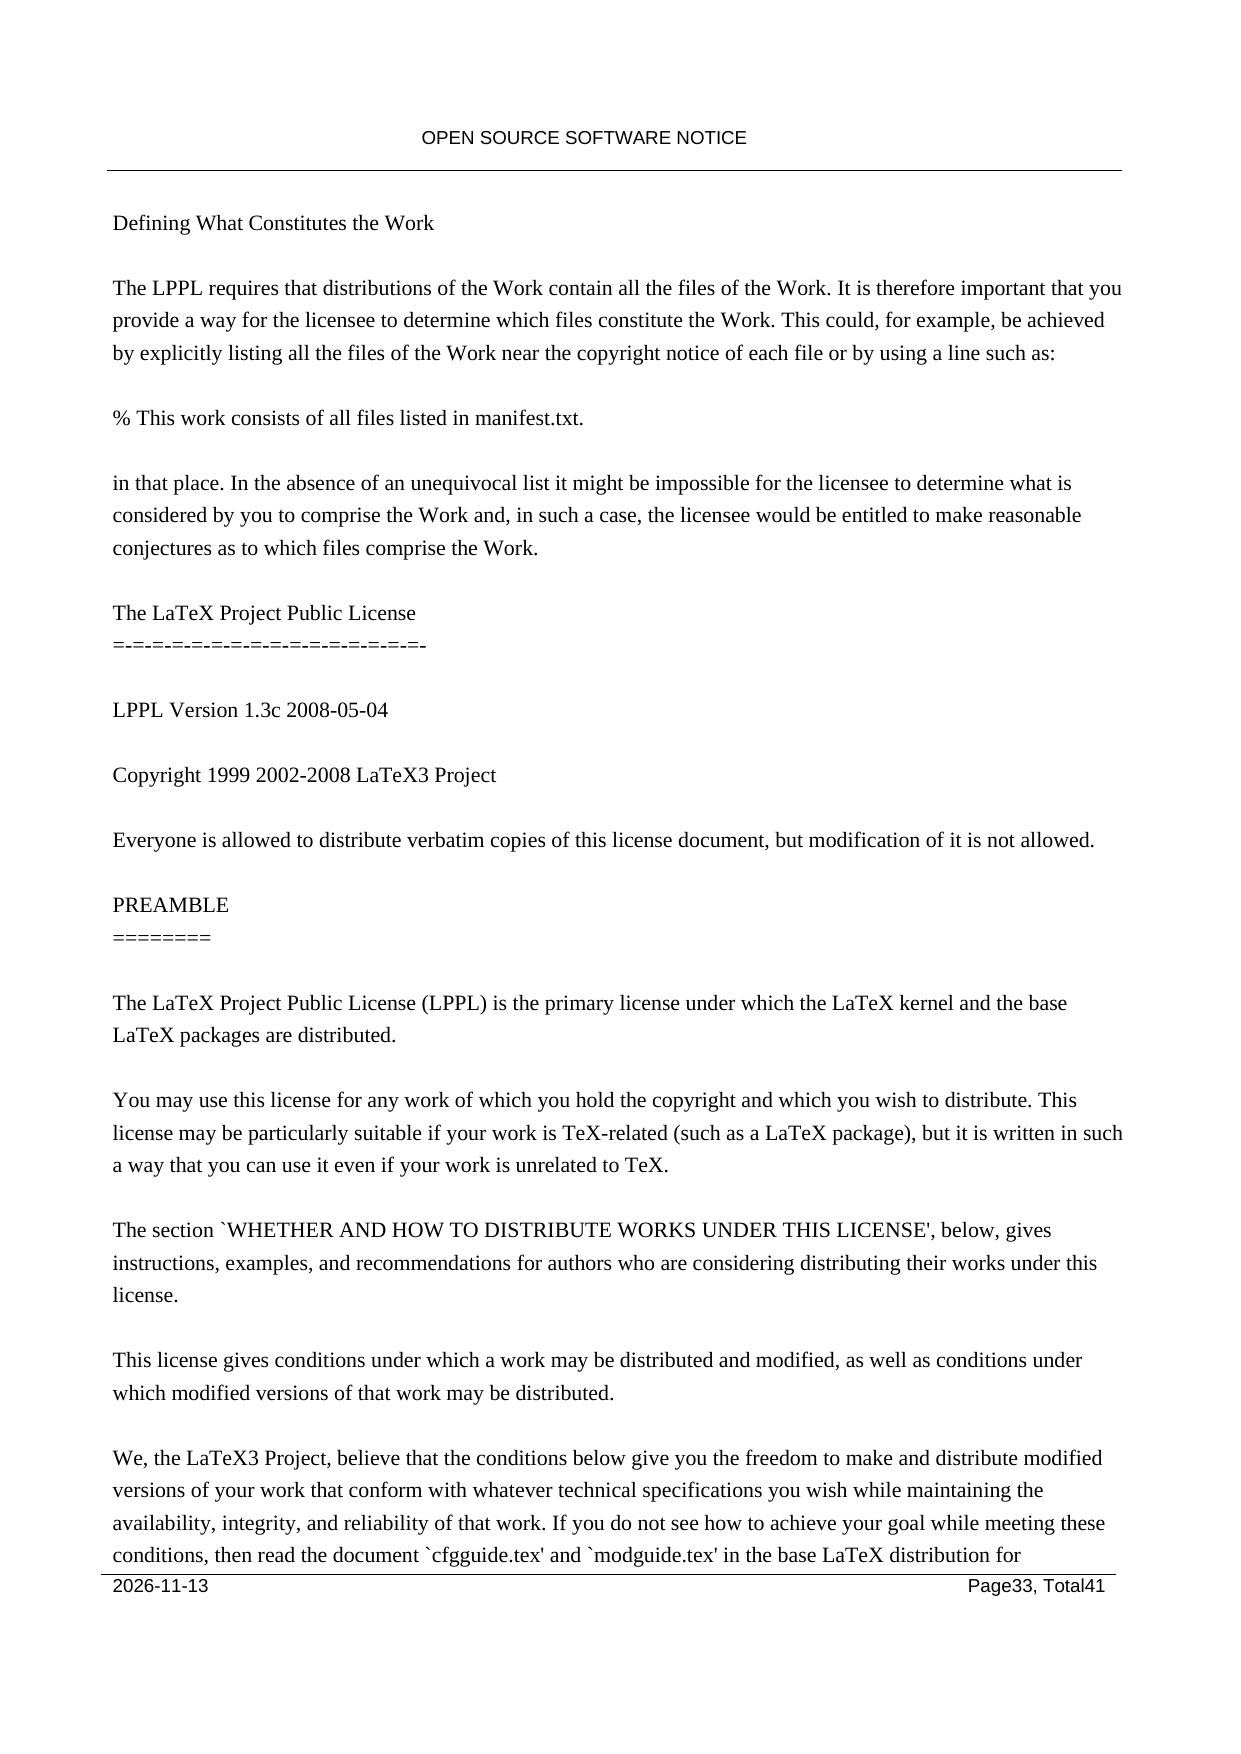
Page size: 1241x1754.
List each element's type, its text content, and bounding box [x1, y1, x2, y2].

text % This work consists of all files listed in manifest.txt. [112, 401, 1128, 434]
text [112, 1441, 1128, 1571]
text The LPPL requires that distributions of the Work contain all the files of the Work. It is therefore important that you provide a way for the licensee to determine which files constitute the Work. This could, for example, be achieved by explicitly listing all the files of the Work near the copyright notice of each file or by using a line such as: [112, 271, 1128, 369]
text The section `WHETHER AND HOW TO DISTRIBUTE WORKS UNDER THIS LICENSE', below, gives instructions, examples, and recommendations for authors who are considering distributing their works under this license. [112, 1214, 1128, 1311]
text Everyone is allowed to distribute verbatim copies of this license document, but modification of it is not allowed. [112, 824, 1128, 856]
text PREAMBLE [112, 889, 1128, 921]
text This license gives conditions under which a work may be distributed and modified, as well as conditions under which modified versions of that work may be distributed. [112, 1344, 1128, 1409]
text LPPL Version 1.3c 2008-05-04 [112, 694, 1128, 726]
text You may use this license for any work of which you hold the copyright and which you wish to distribute. This license may be particularly suitable if your work is TeX-related (such as a LaTeX package), but it is written in such a way that you can use it even if your work is unrelated to TeX. [112, 1084, 1128, 1181]
text The LaTeX Project Public License (LPPL) is the primary license under which the LaTeX kernel and the base LaTeX packages are distributed. [112, 986, 1128, 1051]
text in that place. In the absence of an unequivocal list it might be impossible for the licensee to determine what is considered by you to comprise the Work and, in such a case, the licensee would be entitled to make reasonable conjectures as to which files comprise the Work. The LaTeX Project Public License [112, 466, 1128, 629]
text Copyright 1999 2002-2008 LaTeX3 Project [112, 759, 1128, 791]
text ======== [112, 921, 1128, 954]
text Defining What Constitutes the Work [112, 206, 1128, 239]
text =-=-=-=-=-=-=-=-=-=-=-=-=-=-=-=- [112, 629, 1128, 661]
